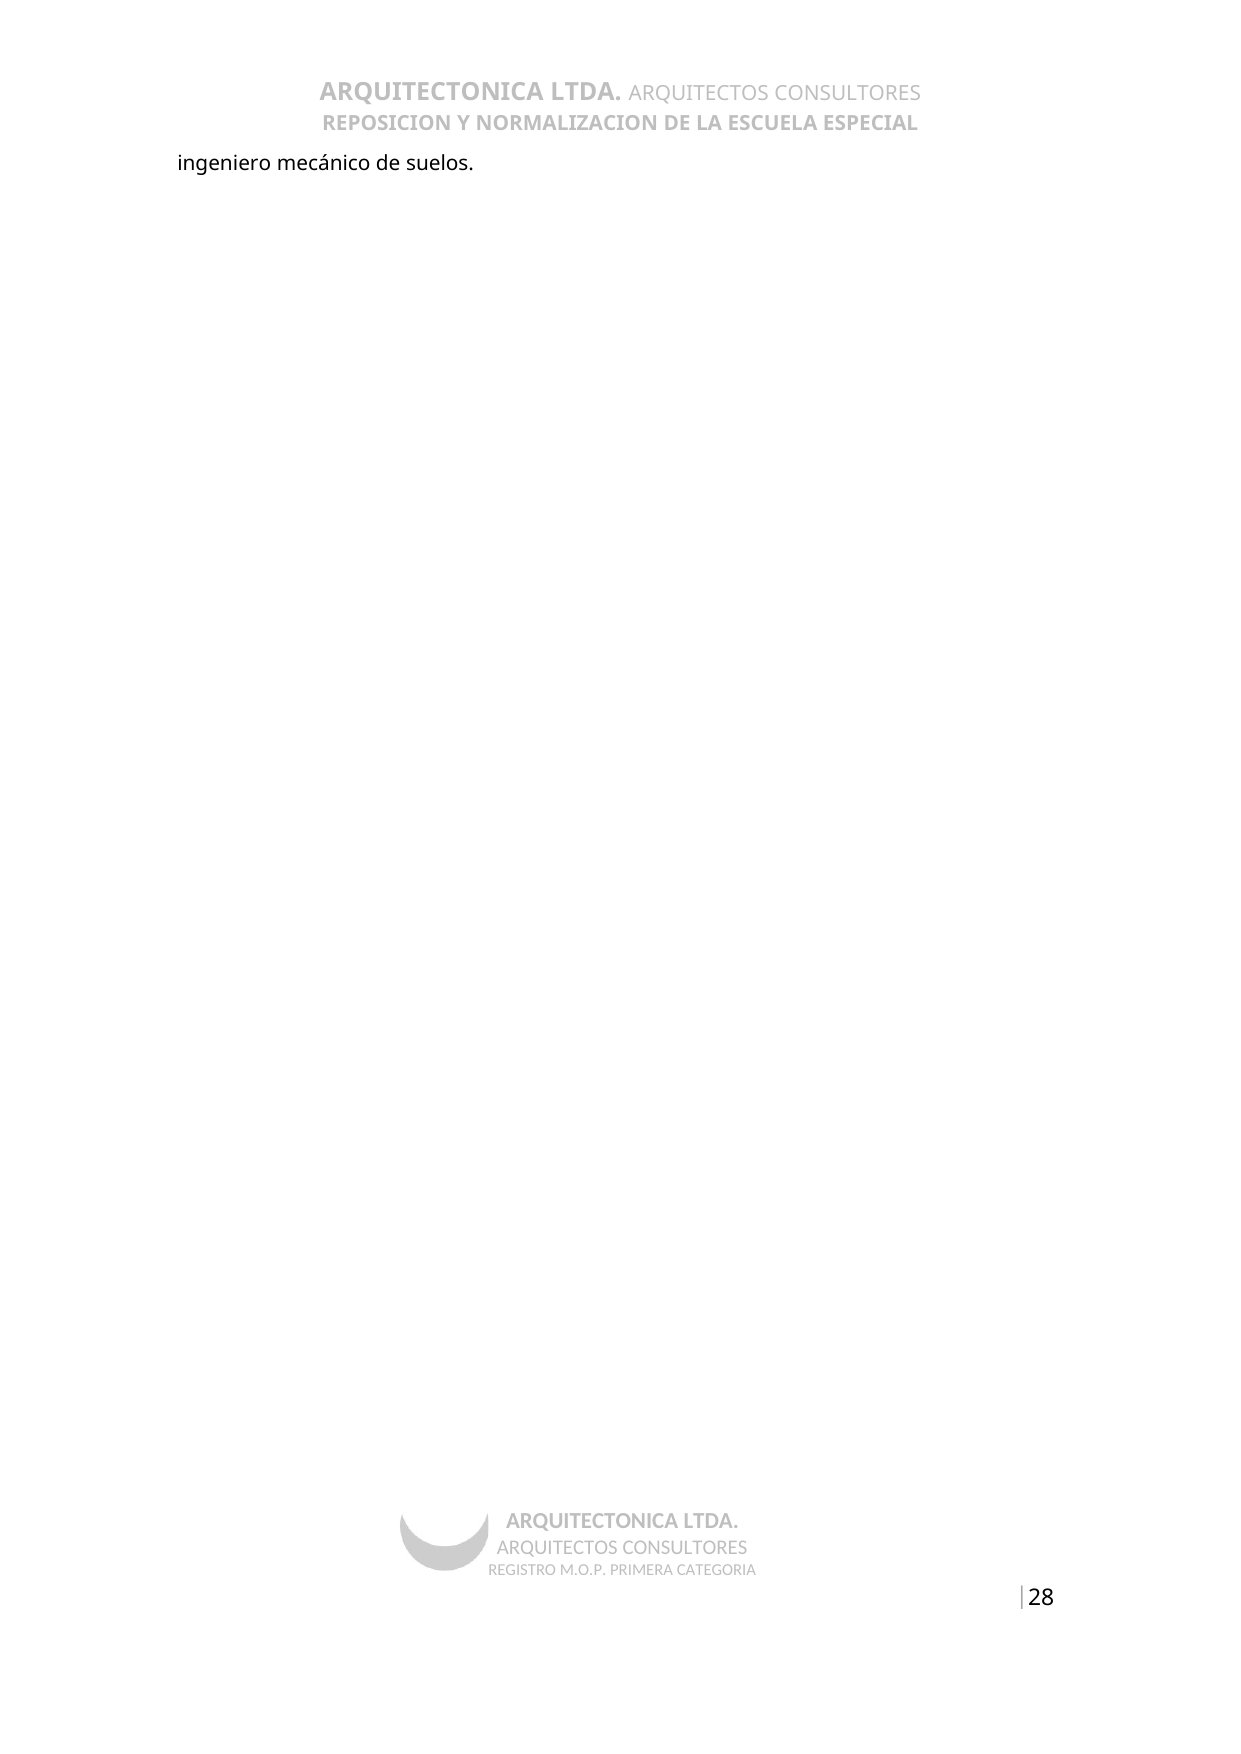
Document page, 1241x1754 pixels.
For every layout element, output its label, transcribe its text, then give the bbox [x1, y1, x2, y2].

picture [399, 1513, 489, 1571]
text Se podrán proponer otros materiales los cuales deberán contar con la aprobación del ingeniero mecánico de suelos. [177, 148, 1063, 176]
